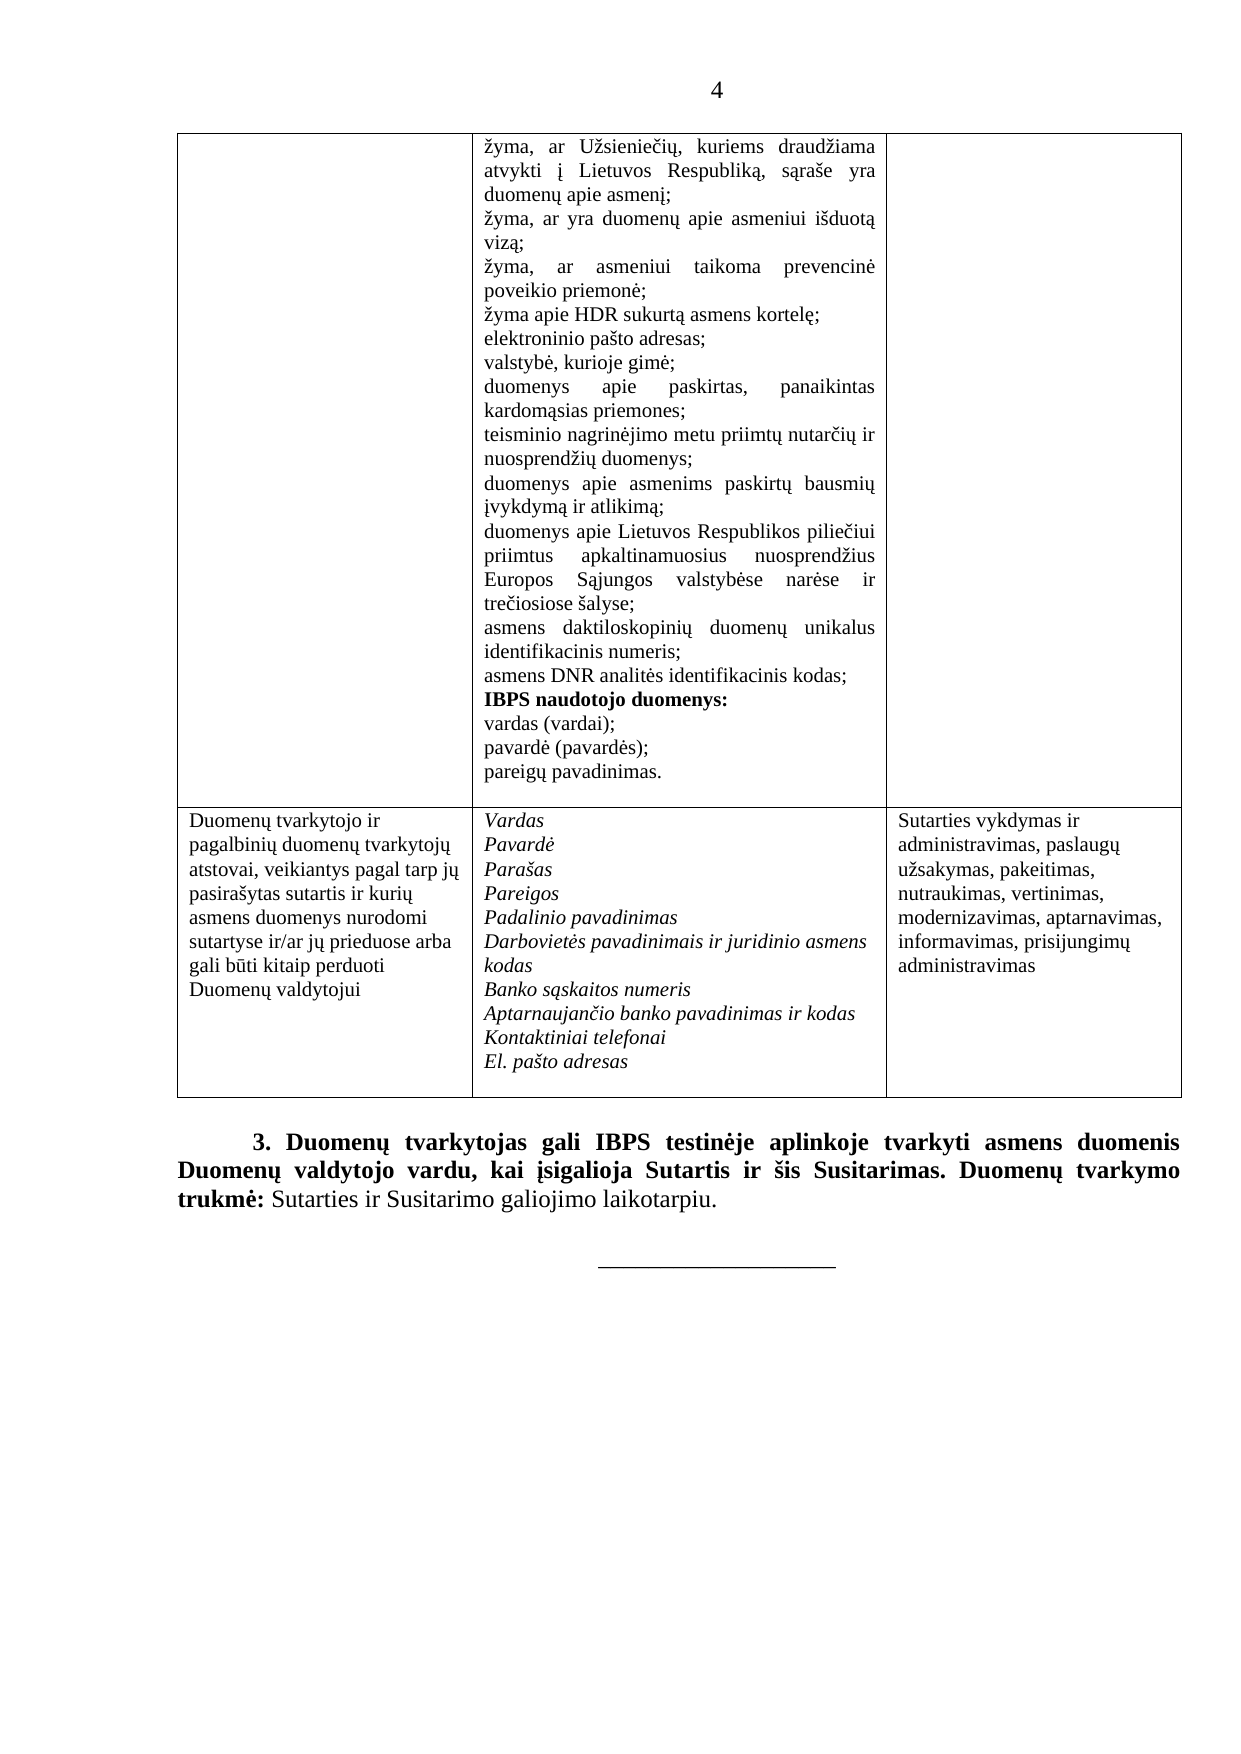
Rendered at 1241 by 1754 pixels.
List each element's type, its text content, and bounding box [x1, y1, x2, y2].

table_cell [178, 134, 472, 807]
text 3. Duomenų tvarkytojas gali IBPS testinėje aplinkoje tvarkyti asmens duomenis Duomenų valdytojo vardu, kai įsigalioja Sutartis ir šis Susitarimas. Duomenų tvarkymo trukmė: Sutarties ir Susitarimo galiojimo laikotarpiu. [177, 1127, 1181, 1213]
table_cell Sutarties vykdymas ir administravimas, paslaugų užsakymas, pakeitimas, nutraukimas, vertinimas, modernizavimas, aptarnavimas, informavimas, prisijungimų administravimas [887, 808, 1181, 1097]
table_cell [473, 134, 886, 807]
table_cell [887, 134, 1181, 807]
table_cell Vardas Pavardė Parašas Pareigos Padalinio pavadinimas Darbovietės pavadinimais ir juridinio asmens kodas Banko sąskaitos numeris Aptarnaujančio banko pavadinimas ir kodas Kontaktiniai telefonai El. pašto adresas [473, 808, 886, 1097]
table_cell Duomenų tvarkytojo ir pagalbinių duomenų tvarkytojų atstovai, veikiantys pagal tarp jų pasirašytas sutartis ir kurių asmens duomenys nurodomi sutartyse ir/ar jų prieduose arba gali būti kitaip perduoti Duomenų valdytojui [178, 808, 472, 1097]
text ___________________ [177, 1242, 1181, 1271]
